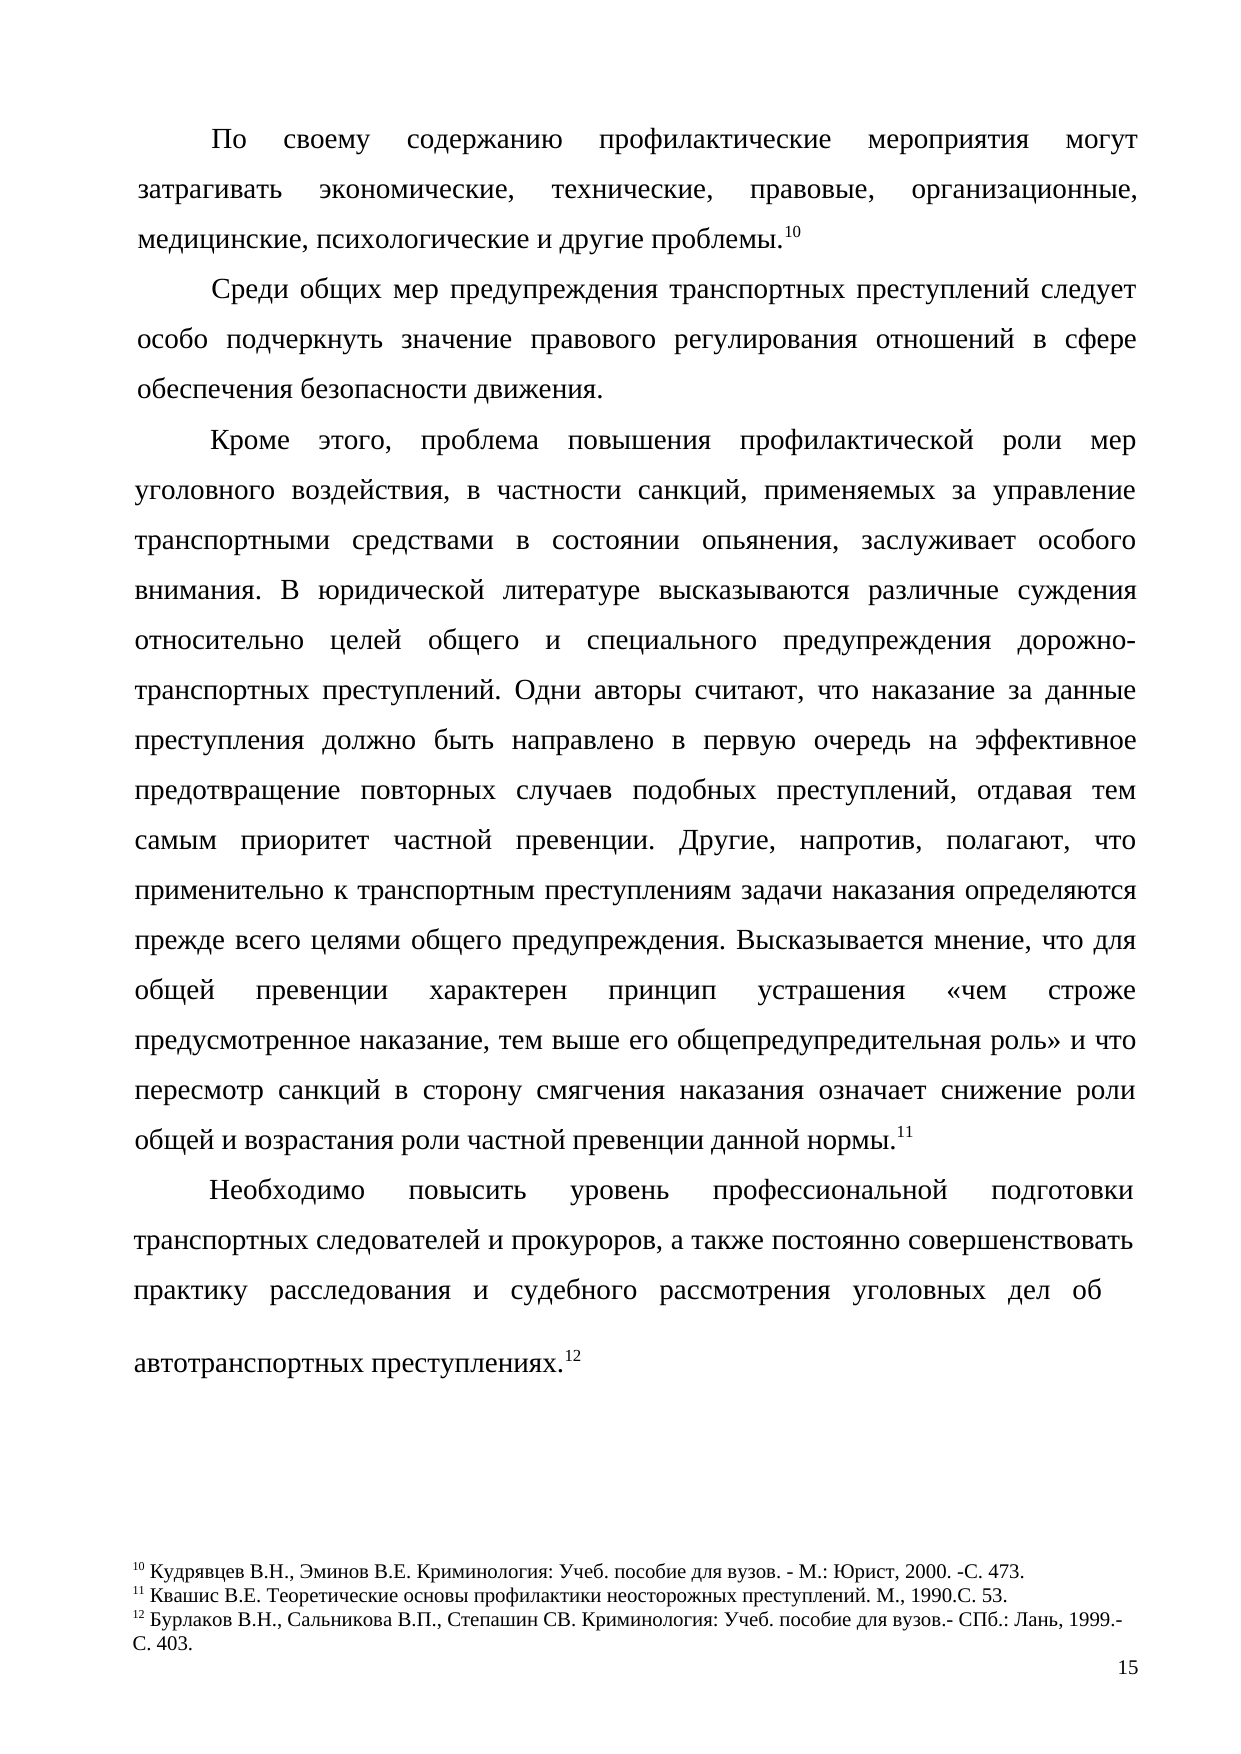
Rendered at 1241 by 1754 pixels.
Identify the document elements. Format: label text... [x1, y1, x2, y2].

text Необходимо повысить уровень профессиональной подготовки транспортных следователей и прокуроров, а также постоянно совершенствовать практику расследования и судебного рассмотрения уголовных дел об [133, 1159, 1134, 1309]
text Среди общих мер предупреждения транспортных преступлений следует особо подчеркнуть значение правового регулирования отношений в сфере обеспечения безопасности движения. [137, 259, 1137, 409]
text По своему содержанию профилактические мероприятия могут затрагивать экономические, технические, правовые, организационные, медицинские, психологические и другие проблемы. [137, 109, 1138, 259]
text автотранспортных преступлениях. [134, 1345, 1138, 1379]
text Кроме этого, проблема повышения профилактической роли мер уголовного воздействия, в частности санкций, применяемых за управление транспортными средствами в состоянии опьянения, заслуживает особого внимания. В юридической литературе высказываются различные суждения относительно целей общего и специального предупреждения дорожно-транспортных преступлений. Одни авторы считают, что наказание за данные преступления должно быть направлено в первую очередь на эффективное предотвращение повторных случаев подобных преступлений, отдавая тем самым приоритет частной превенции. Другие, напротив, полагают, что применительно к транспортным преступлениям задачи наказания определяются прежде всего целями общего предупреждения. Высказывается мнение, что для общей превенции характерен принцип устрашения «чем строже предусмотренное наказание, тем выше его общепредупредительная роль» и что пересмотр санкций в сторону смягчения наказания означает снижение роли общей и возрастания роли частной превенции данной нормы. [134, 409, 1137, 1159]
